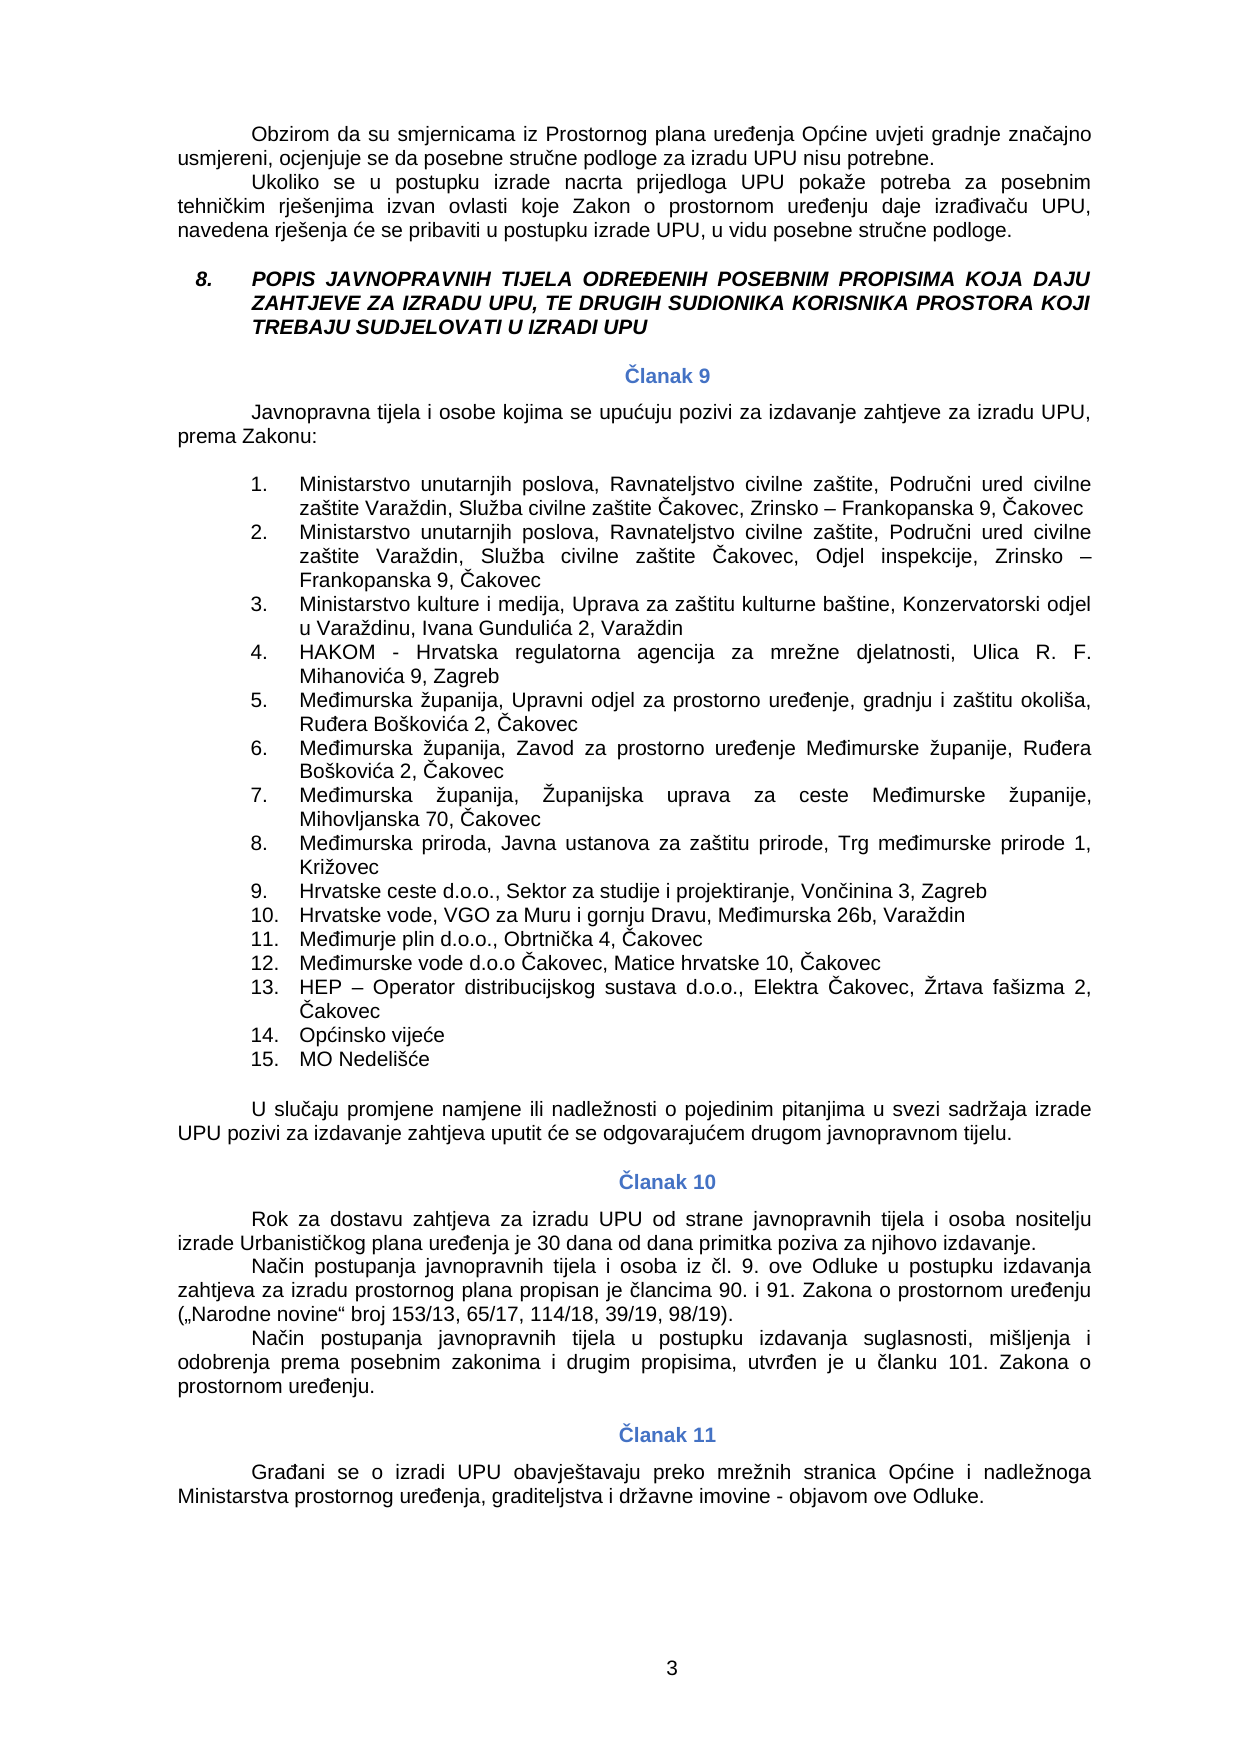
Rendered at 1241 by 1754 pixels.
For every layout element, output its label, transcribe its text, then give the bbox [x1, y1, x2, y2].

text Rok za dostavu zahtjeva za izradu UPU od strane javnopravnih tijela i osoba nositelju izrade Urbanističkog plana uređenja je 30 dana od dana primitka poziva za njihovo izdavanje. [177, 1206, 1092, 1254]
list HEP – Operator distribucijskog sustava d.o.o., Elektra Čakovec, Žrtava fašizma 2, Čakovec [250, 975, 1092, 1023]
list HAKOM - Hrvatska regulatorna agencija za mrežne djelatnosti, Ulica R. F. Mihanovića 9, Zagreb [250, 639, 1092, 687]
text Članak [202, 363, 1092, 387]
list Hrvatske vode, VGO za Muru i gornju Dravu, Međimurska 26b, Varaždin [250, 903, 1092, 927]
list Ministarstvo unutarnjih poslova, Ravnateljstvo civilne zaštite, Područni ured civilne zaštite Varaždin, Služba civilne zaštite Čakovec, Zrinsko – Frankopanska 9, Čakovec [250, 472, 1092, 520]
text Način postupanja javnopravnih tijela u postupku izdavanja suglasnosti, mišljenja i odobrenja prema posebnim zakonima i drugim propisima, utvrđen je u članku 101. Zakona o prostornom uređenju. [177, 1326, 1092, 1398]
list MO Nedelišće [250, 1047, 1092, 1071]
text Javnopravna tijela i osobe kojima se upućuju pozivi za izdavanje zahtjeve za izradu UPU, prema Zakonu: [177, 400, 1092, 448]
list Međimurske vode d.o.o Čakovec, Matice hrvatske 10, Čakovec [250, 951, 1092, 975]
list Ministarstvo unutarnjih poslova, Ravnateljstvo civilne zaštite, Područni ured civilne zaštite Varaždin, Služba civilne zaštite Čakovec, Odjel inspekcije, Zrinsko – Frankopanska 9, Čakovec [250, 520, 1092, 592]
list Međimurje plin d.o.o., Obrtnička 4, Čakovec [250, 927, 1092, 951]
text Članak [202, 1423, 1092, 1447]
text Ukoliko se u postupku izrade nacrta prijedloga UPU pokaže potreba za posebnim tehničkim rješenjima izvan ovlasti koje Zakon o prostornom uređenju daje izrađivaču UPU, navedena rješenja će se pribaviti u postupku izrade UPU, u vidu posebne stručne podloge. [177, 170, 1092, 242]
list Međimurska županija, Zavod za prostorno uređenje Međimurske županije, Ruđera Boškovića 2, Čakovec [250, 735, 1092, 783]
text Obzirom da su smjernicama iz Prostornog plana uređenja Općine uvjeti gradnje značajno usmjereni, ocjenjuje se da posebne stručne podloge za izradu UPU nisu potrebne. [177, 122, 1092, 170]
text Način postupanja javnopravnih tijela i osoba iz čl. 9. ove Odluke u postupku izdavanja zahtjeva za izradu prostornog plana propisan je člancima 90. i 91. Zakona o prostornom uređenju („Narodne novine“ broj 153/13, 65/17, 114/18, 39/19, 98/19). [177, 1254, 1092, 1326]
text Građani se o izradi UPU obavještavaju preko mrežnih stranica Općine i nadležnoga Ministarstva prostornog uređenja, graditeljstva i državne imovine - objavom ove Odluke. [177, 1459, 1092, 1507]
list Općinsko vijeće [250, 1023, 1092, 1047]
text U slučaju promjene namjene ili nadležnosti o pojedinim pitanjima u svezi sadržaja izrade UPU pozivi za izdavanje zahtjeva uputit će se odgovarajućem drugom javnopravnom tijelu. [177, 1097, 1092, 1145]
list Hrvatske ceste d.o.o., Sektor za studije i projektiranje, Vončinina 3, Zagreb [250, 879, 1092, 903]
list Međimurska županija, Županijska uprava za ceste Međimurske županije, Mihovljanska 70, Čakovec [250, 783, 1092, 831]
list Ministarstvo kulture i medija, Uprava za zaštitu kulturne baštine, Konzervatorski odjel u Varaždinu, Ivana Gundulića 2, Varaždin [250, 592, 1092, 639]
subtitle POPIS JAVNOPRAVNIH TIJELA ODREĐENIH POSEBNIM PROPISIMA KOJA DAJU ZAHTJEVE ZA IZRADU UPU, TE DRUGIH SUDIONIKA KORISNIKA PROSTORA KOJI TREBAJU SUDJELOVATI U IZRADI UPU [195, 267, 1092, 338]
text Članak [202, 1170, 1092, 1194]
list Međimurska priroda, Javna ustanova za zaštitu prirode, Trg međimurske prirode 1, Križovec [250, 831, 1092, 879]
list Međimurska županija, Upravni odjel za prostorno uređenje, gradnju i zaštitu okoliša, Ruđera Boškovića 2, Čakovec [250, 687, 1092, 735]
